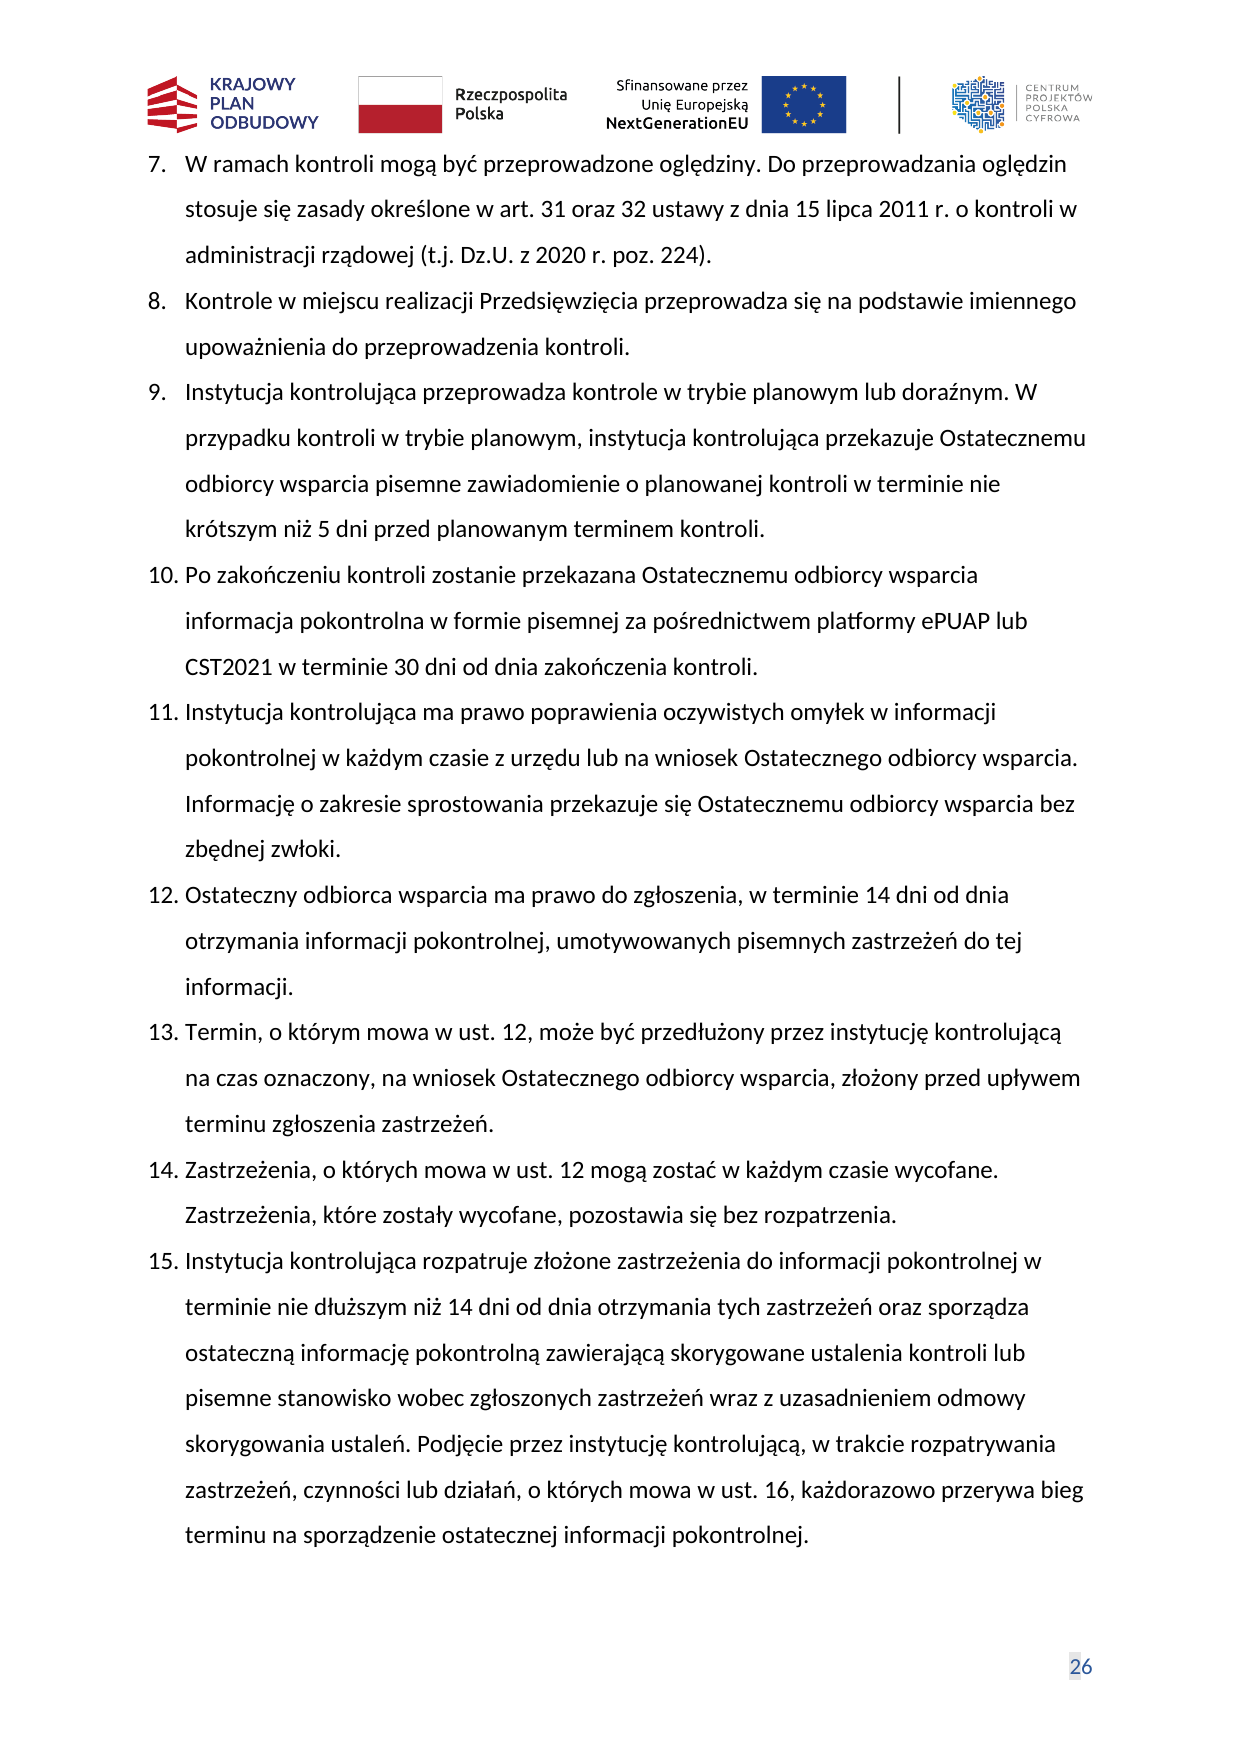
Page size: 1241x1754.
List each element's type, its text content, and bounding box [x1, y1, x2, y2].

list Termin, o którym mowa w ust. 12, może być przedłużony przez instytucję kontrolującą na czas oznaczony, na wniosek Ostatecznego odbiorcy wsparcia, złożony przed upływem terminu zgłoszenia zastrzeżeń. [148, 1017, 1092, 1138]
list Kontrole w miejscu realizacji Przedsięwzięcia przeprowadza się na podstawie imiennego upoważnienia do przeprowadzenia kontroli. [148, 285, 1092, 361]
list Zastrzeżenia, o których mowa w ust. 12 mogą zostać w każdym czasie wycofane. Zastrzeżenia, które zostały wycofane, pozostawia się bez rozpatrzenia. [148, 1154, 1092, 1230]
list Ostateczny odbiorca wsparcia ma prawo do zgłoszenia, w terminie 14 dni od dnia otrzymania informacji pokontrolnej, umotywowanych pisemnych zastrzeżeń do tej informacji. [148, 879, 1092, 1001]
list W ramach kontroli mogą być przeprowadzone oględziny. Do przeprowadzania oględzin stosuje się zasady określone w art. 31 oraz 32 ustawy z dnia 15 lipca 2011 r. o kontroli w administracji rządowej (t.j. Dz.U. z 2020 r. poz. 224). [148, 148, 1092, 270]
list Instytucja kontrolująca przeprowadza kontrole w trybie planowym lub doraźnym. W przypadku kontroli w trybie planowym, instytucja kontrolująca przekazuje Ostatecznemu odbiorcy wsparcia pisemne zawiadomienie o planowanej kontroli w terminie nie krótszym niż 5 dni przed planowanym terminem kontroli. [148, 376, 1092, 544]
picture [147, 76, 1093, 134]
list Po zakończeniu kontroli zostanie przekazana Ostatecznemu odbiorcy wsparcia informacja pokontrolna w formie pisemnej za pośrednictwem platformy ePUAP lub CST2021 w terminie 30 dni od dnia zakończenia kontroli. [148, 559, 1092, 681]
list Instytucja kontrolująca rozpatruje złożone zastrzeżenia do informacji pokontrolnej w terminie nie dłuższym niż 14 dni od dnia otrzymania tych zastrzeżeń oraz sporządza ostateczną informację pokontrolną zawierającą skorygowane ustalenia kontroli lub pisemne stanowisko wobec zgłoszonych zastrzeżeń wraz z uzasadnieniem odmowy skorygowania ustaleń. Podjęcie przez instytucję kontrolującą, w trakcie rozpatrywania zastrzeżeń, czynności lub działań, o których mowa w ust. 16, każdorazowo przerywa bieg terminu na sporządzenie ostatecznej informacji pokontrolnej. [148, 1245, 1092, 1550]
list Instytucja kontrolująca ma prawo poprawienia oczywistych omyłek w informacji pokontrolnej w każdym czasie z urzędu lub na wniosek Ostatecznego odbiorcy wsparcia. Informację o zakresie sprostowania przekazuje się Ostatecznemu odbiorcy wsparcia bez zbędnej zwłoki. [148, 696, 1092, 864]
